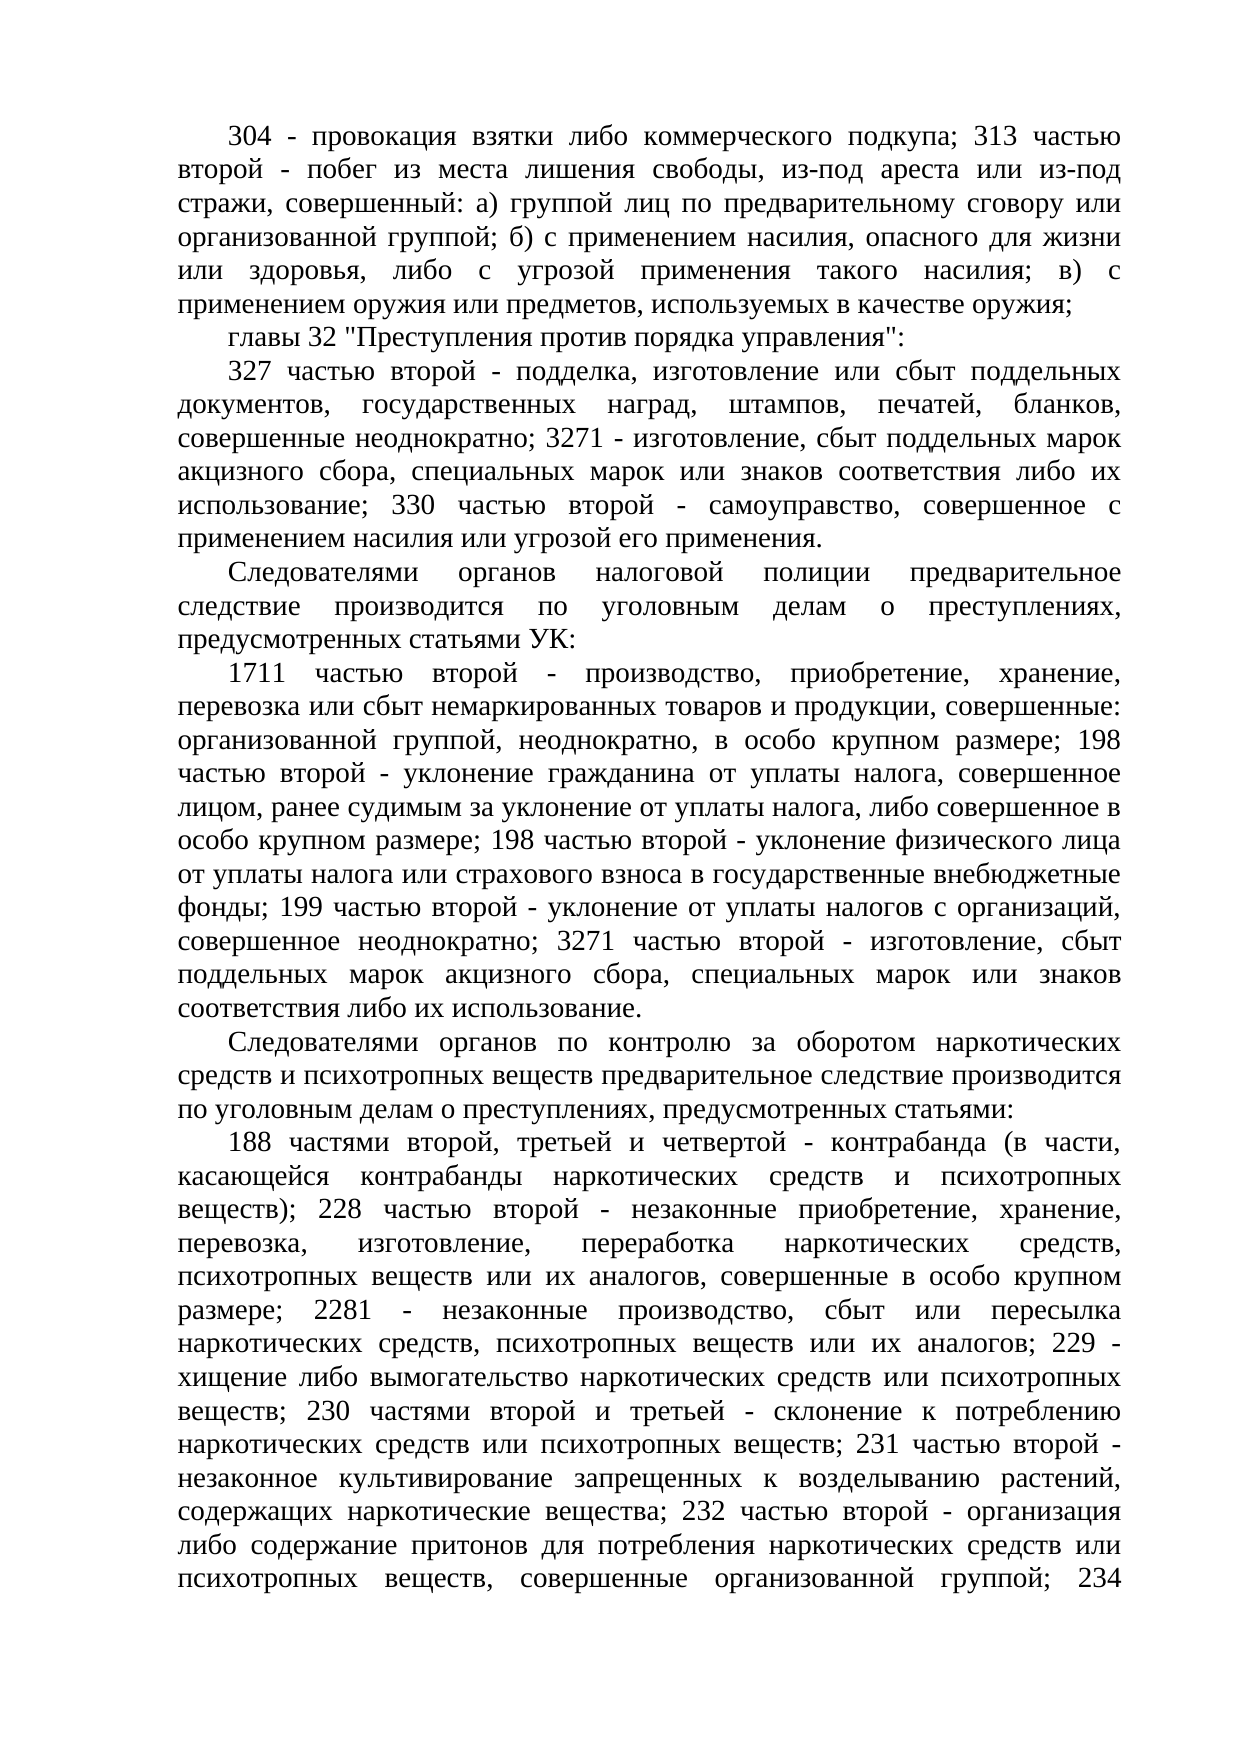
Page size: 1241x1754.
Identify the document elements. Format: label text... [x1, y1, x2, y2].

text 1711 частью второй - производство, приобретение, хранение, перевозка или сбыт немаркированных товаров и продукции, совершенные: организованной группой, неоднократно, в особо крупном размере; 198 частью второй - уклонение гражданина от уплаты налога, совершенное лицом, ранее судимым за уклонение от уплаты налога, либо совершенное в особо крупном размере; 198 частью второй - уклонение физического лица от уплаты налога или страхового взноса в государственные внебюджетные фонды; 199 частью второй - уклонение от уплаты налогов с организаций, совершенное неоднократно; 3271 частью второй - изготовление, сбыт поддельных марок акцизного сбора, специальных марок или знаков соответствия либо их использование. [177, 655, 1122, 1024]
text Следователями органов налоговой полиции предварительное следствие производится по уголовным делам о преступлениях, предусмотренных статьями УК: [177, 554, 1122, 655]
text главы 32 "Преступления против порядка управления": [177, 319, 1122, 353]
text Следователями органов по контролю за оборотом наркотических средств и психотропных веществ предварительное следствие производится по уголовным делам о преступлениях, предусмотренных статьями: [177, 1024, 1122, 1124]
text 304 - провокация взятки либо коммерческого подкупа; 313 частью второй - побег из места лишения свободы, из-под ареста или из-под стражи, совершенный: а) группой лиц по предварительному сговору или организованной группой; б) с применением насилия, опасного для жизни или здоровья, либо с угрозой применения такого насилия; в) с применением оружия или предметов, используемых в качестве оружия; [177, 118, 1122, 319]
text 327 частью второй - подделка, изготовление или сбыт поддельных документов, государственных наград, штампов, печатей, бланков, совершенные неоднократно; 3271 - изготовление, сбыт поддельных марок акцизного сбора, специальных марок или знаков соответствия либо их использование; 330 частью второй - самоуправство, совершенное с применением насилия или угрозой его применения. [177, 353, 1122, 554]
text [177, 1124, 1122, 1594]
